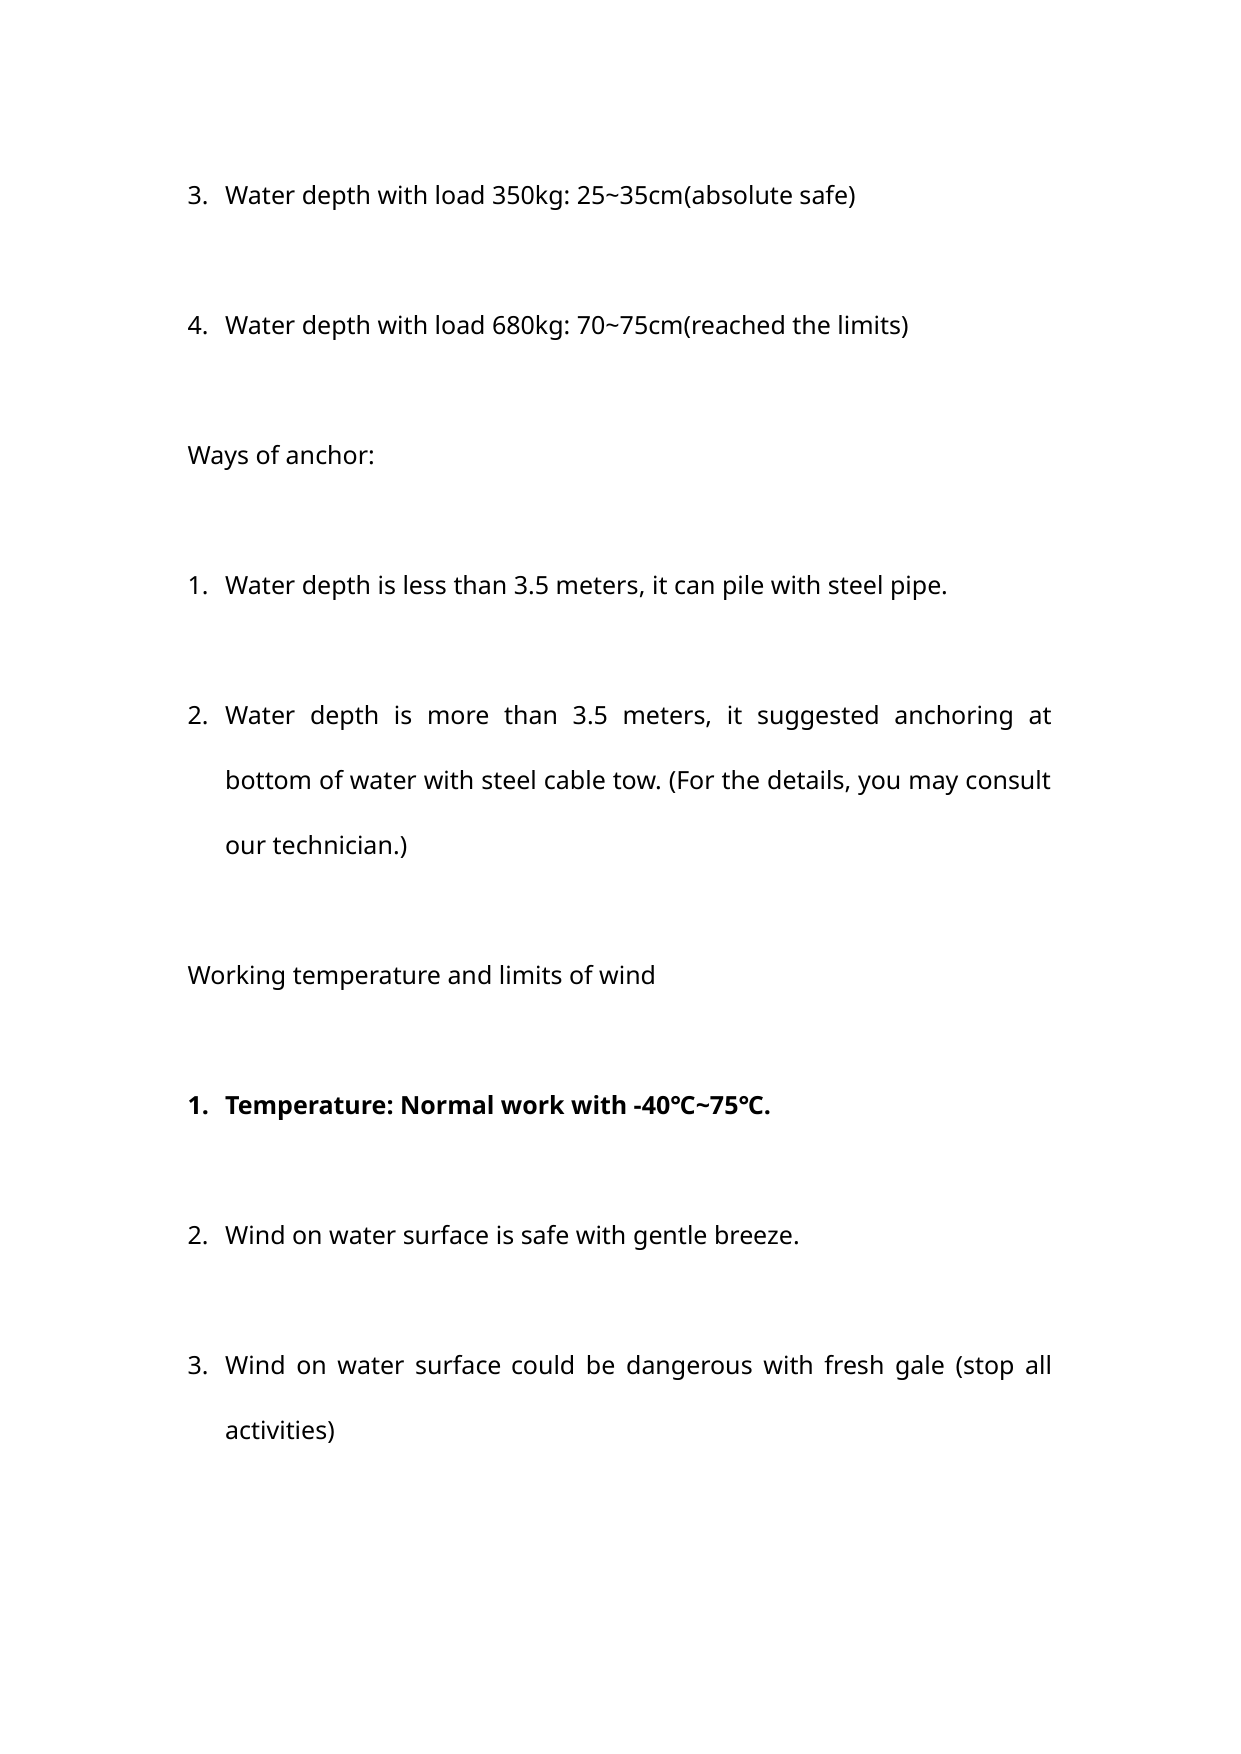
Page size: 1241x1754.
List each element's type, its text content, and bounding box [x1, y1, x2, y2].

list Water depth is less than 3.5 meters, it can pile with steel pipe. [187, 552, 1053, 617]
list Water depth is more than 3.5 meters, it suggested anchoring at bottom of water with steel cable tow. (For the details, you may consult our technician.) [187, 682, 1053, 877]
list Water depth with load 680kg: 70~75cm(reached the limits) [187, 292, 1053, 357]
list Water depth with load 350kg: 25~35cm(absolute safe) [187, 162, 1053, 227]
subtitle Temperature: Normal work with -40℃~75℃. [187, 1072, 1053, 1137]
list Wind on water surface is safe with gentle breeze. [187, 1202, 1053, 1267]
text Working temperature and limits of wind [187, 942, 1053, 1007]
text Ways of anchor: [187, 422, 1053, 487]
list Wind on water surface could be dangerous with fresh gale (stop all activities) [187, 1332, 1053, 1462]
